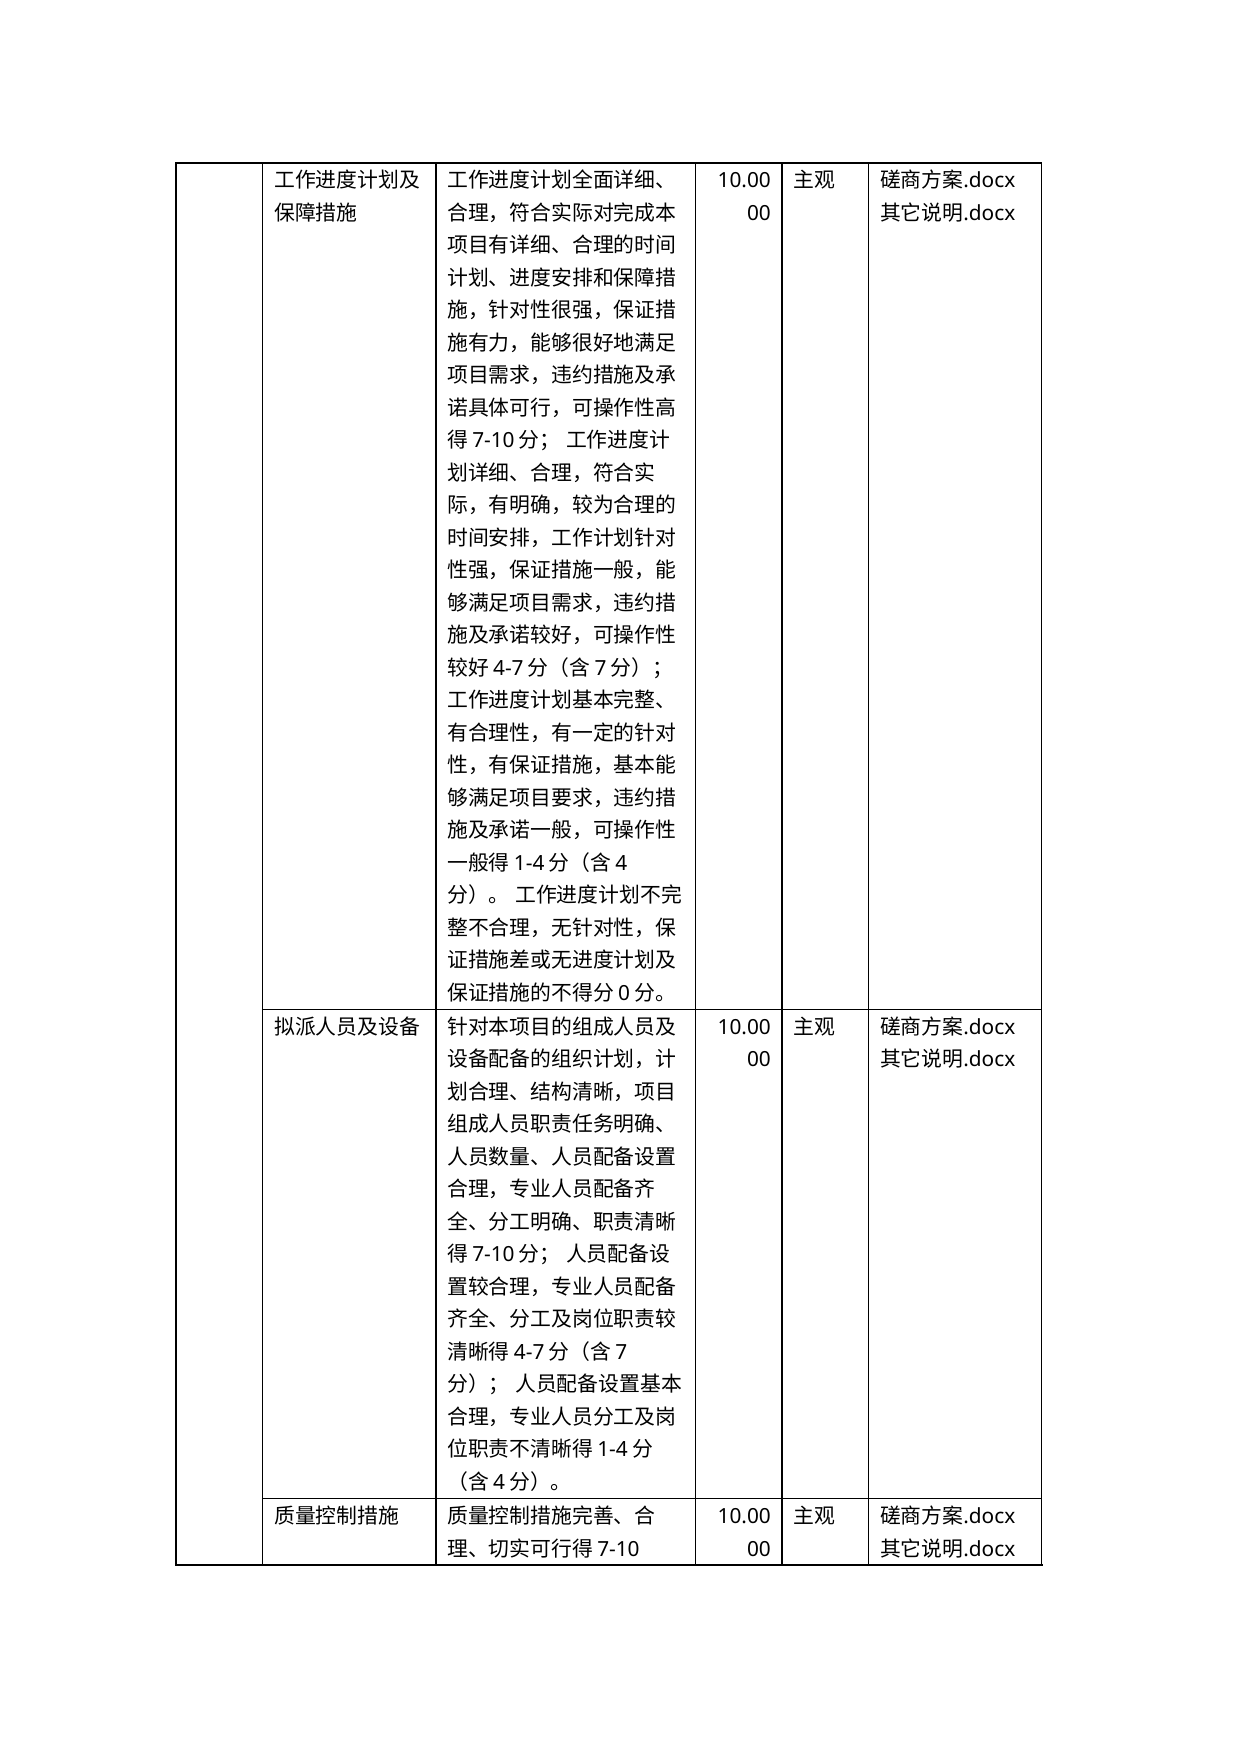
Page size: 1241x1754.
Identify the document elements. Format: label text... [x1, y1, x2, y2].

table_cell 工作进度计划全面详细、合理，符合实际对完成本项目有详细、合理的时间计划、进度安排和保障措施，针对性很强，保证措施有力，能够很好地满足项目需求，违约措施及承诺具体可行，可操作性高得7-10分； 工作进度计划详细、合理，符合实际，有明确，较为合理的时间安排，工作计划针对性强，保证措施一般，能够满足项目需求，违约措施及承诺较好，可操作性较好4-7分（含7分）； 工作进度计划基本完整、有合理性，有一定的针对性，有保证措施，基本能够满足项目要求，违约措施及承诺一般，可操作性一般得1-4分（含4分）。 工作进度计划不完整不合理，无针对性，保证措施差或无进度计划及保证措施的不得分0分。 [437, 164, 695, 1008]
table_cell 工作进度计划及保障措施 [263, 164, 435, 1008]
table_cell 针对本项目的组成人员及设备配备的组织计划，计划合理、结构清晰，项目组成人员职责任务明确、人员数量、人员配备设置合理，专业人员配备齐全、分工明确、职责清晰得7-10分； 人员配备设置较合理，专业人员配备齐全、分工及岗位职责较清晰得4-7分（含7分）； 人员配备设置基本合理，专业人员分工及岗位职责不清晰得1-4分（含4分）。 [437, 1010, 695, 1498]
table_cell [437, 1499, 695, 1564]
table_cell 磋商方案.docx 其它说明.docx [869, 164, 1041, 1008]
table_cell 10.0000 [696, 164, 781, 1008]
table_cell 主观 [783, 1010, 868, 1498]
table_cell 10.0000 [696, 1499, 781, 1564]
table_cell 拟派人员及设备 [263, 1010, 435, 1498]
table_cell 质量控制措施 [263, 1499, 435, 1564]
table_cell 10.0000 [696, 1010, 781, 1498]
table_cell 磋商方案.docx 其它说明.docx [869, 1010, 1041, 1498]
table_cell 主观 [783, 1499, 868, 1564]
table_cell 主观 [783, 164, 868, 1008]
table_cell 磋商方案.docx 其它说明.docx [869, 1499, 1041, 1564]
